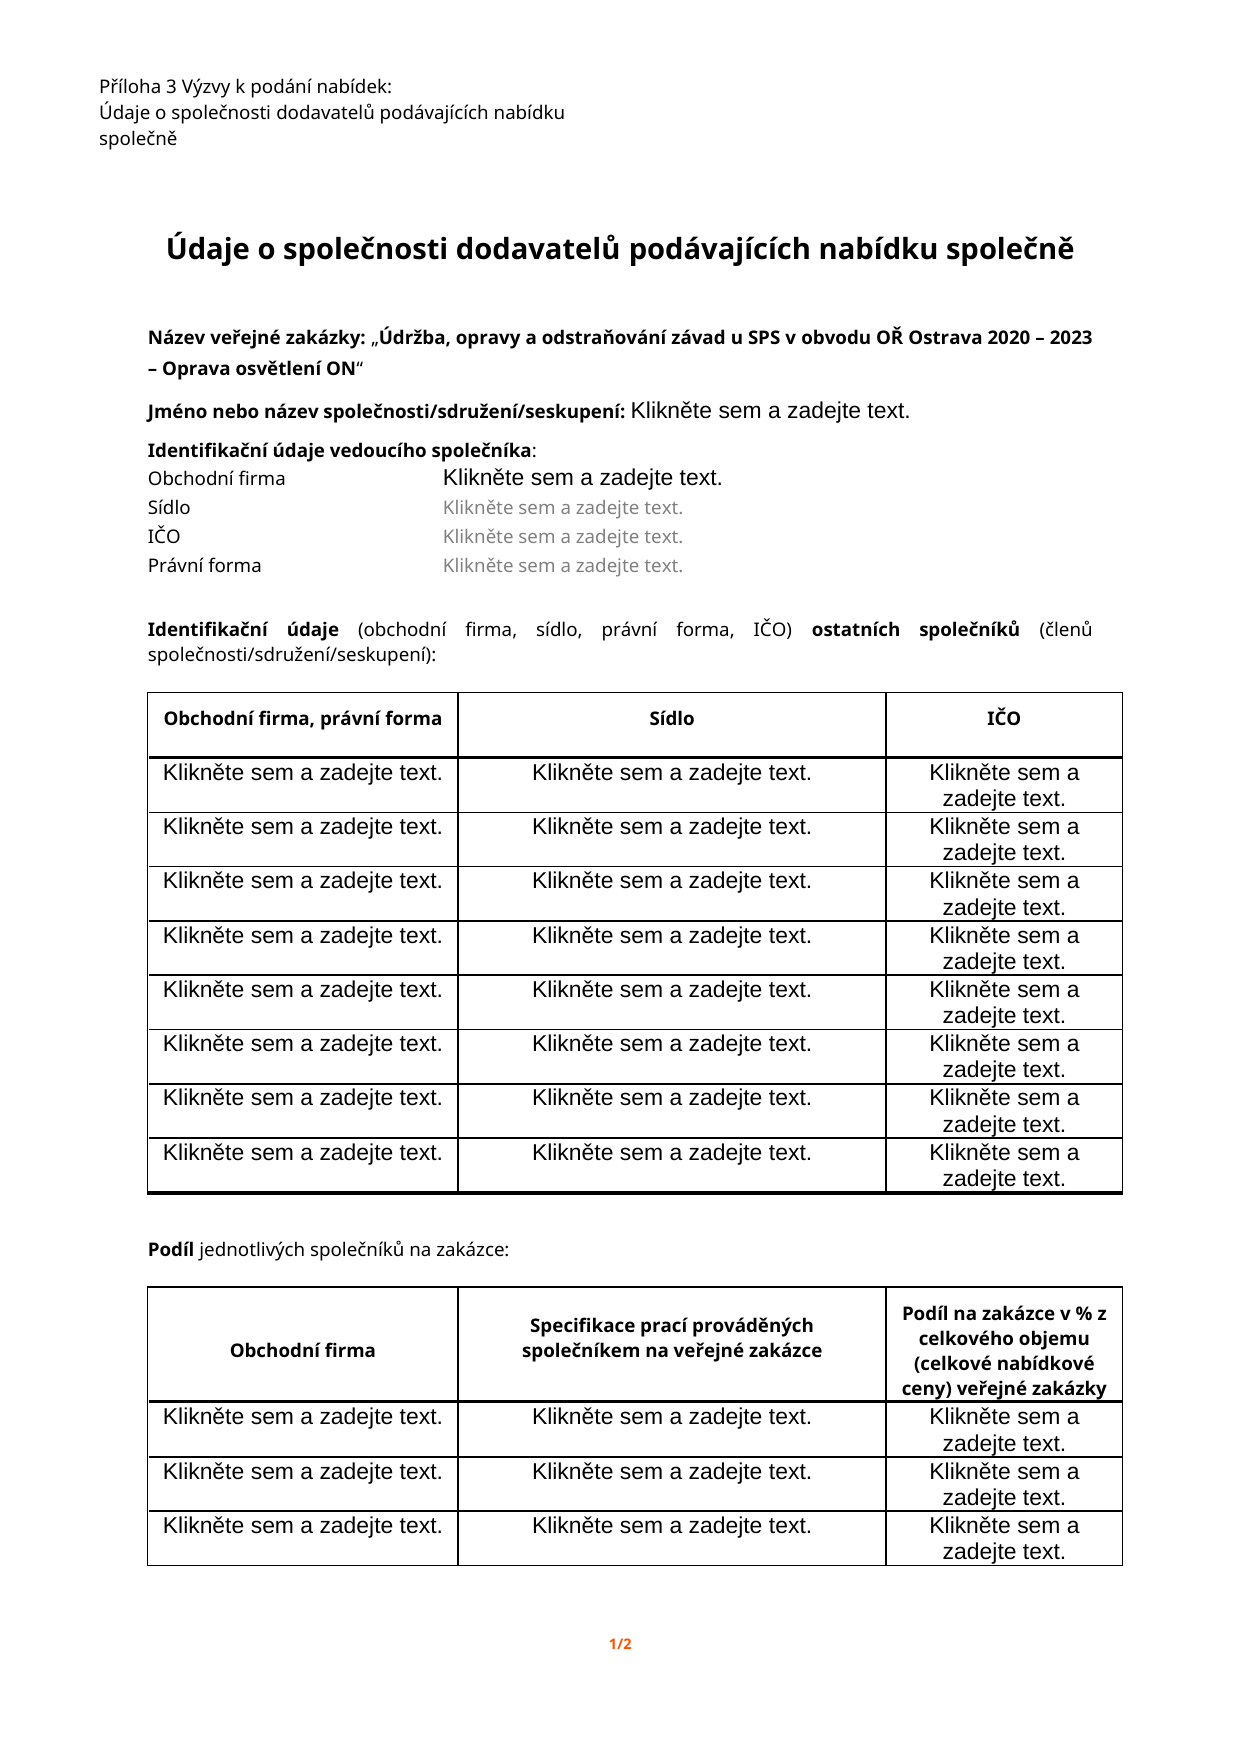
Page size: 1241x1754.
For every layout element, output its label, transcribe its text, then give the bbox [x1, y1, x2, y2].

text Sídlo [148, 491, 1093, 520]
text IČO [148, 520, 1093, 549]
text Název veřejné zakázky: „Údržba, opravy a odstraňování závad u SPS v obvodu OŘ Ostrava 2020 – 2023 – Oprava osvětlení ON“ [148, 319, 1093, 381]
title Údaje o společnosti dodavatelů podávajících nabídku společně [148, 228, 1093, 268]
table_header Obchodní firma [148, 1288, 457, 1400]
text Podíl jednotlivých společníků na zakázce: [148, 1236, 1093, 1286]
text Právní forma [148, 549, 1093, 578]
text Identifikační údaje (obchodní firma, sídlo, právní forma, IČO) ostatních společníků (členů společnosti/sdružení/seskupení): [148, 616, 1093, 666]
table_header IČO [887, 693, 1122, 756]
text Obchodní firma [148, 462, 1093, 491]
text Jméno nebo název společnosti/sdružení/seskupení: [148, 394, 1093, 425]
table_header Sídlo [459, 693, 885, 756]
text Identifikační údaje vedoucího společníka: [148, 437, 1093, 462]
table_header Podíl na zakázce v % z celkového objemu (celkové nabídkové ceny) veřejné zakázky [887, 1288, 1122, 1400]
table_header Obchodní firma, právní forma [148, 693, 457, 756]
table_header Specifikace prací prováděných společníkem na veřejné zakázce [459, 1288, 885, 1400]
